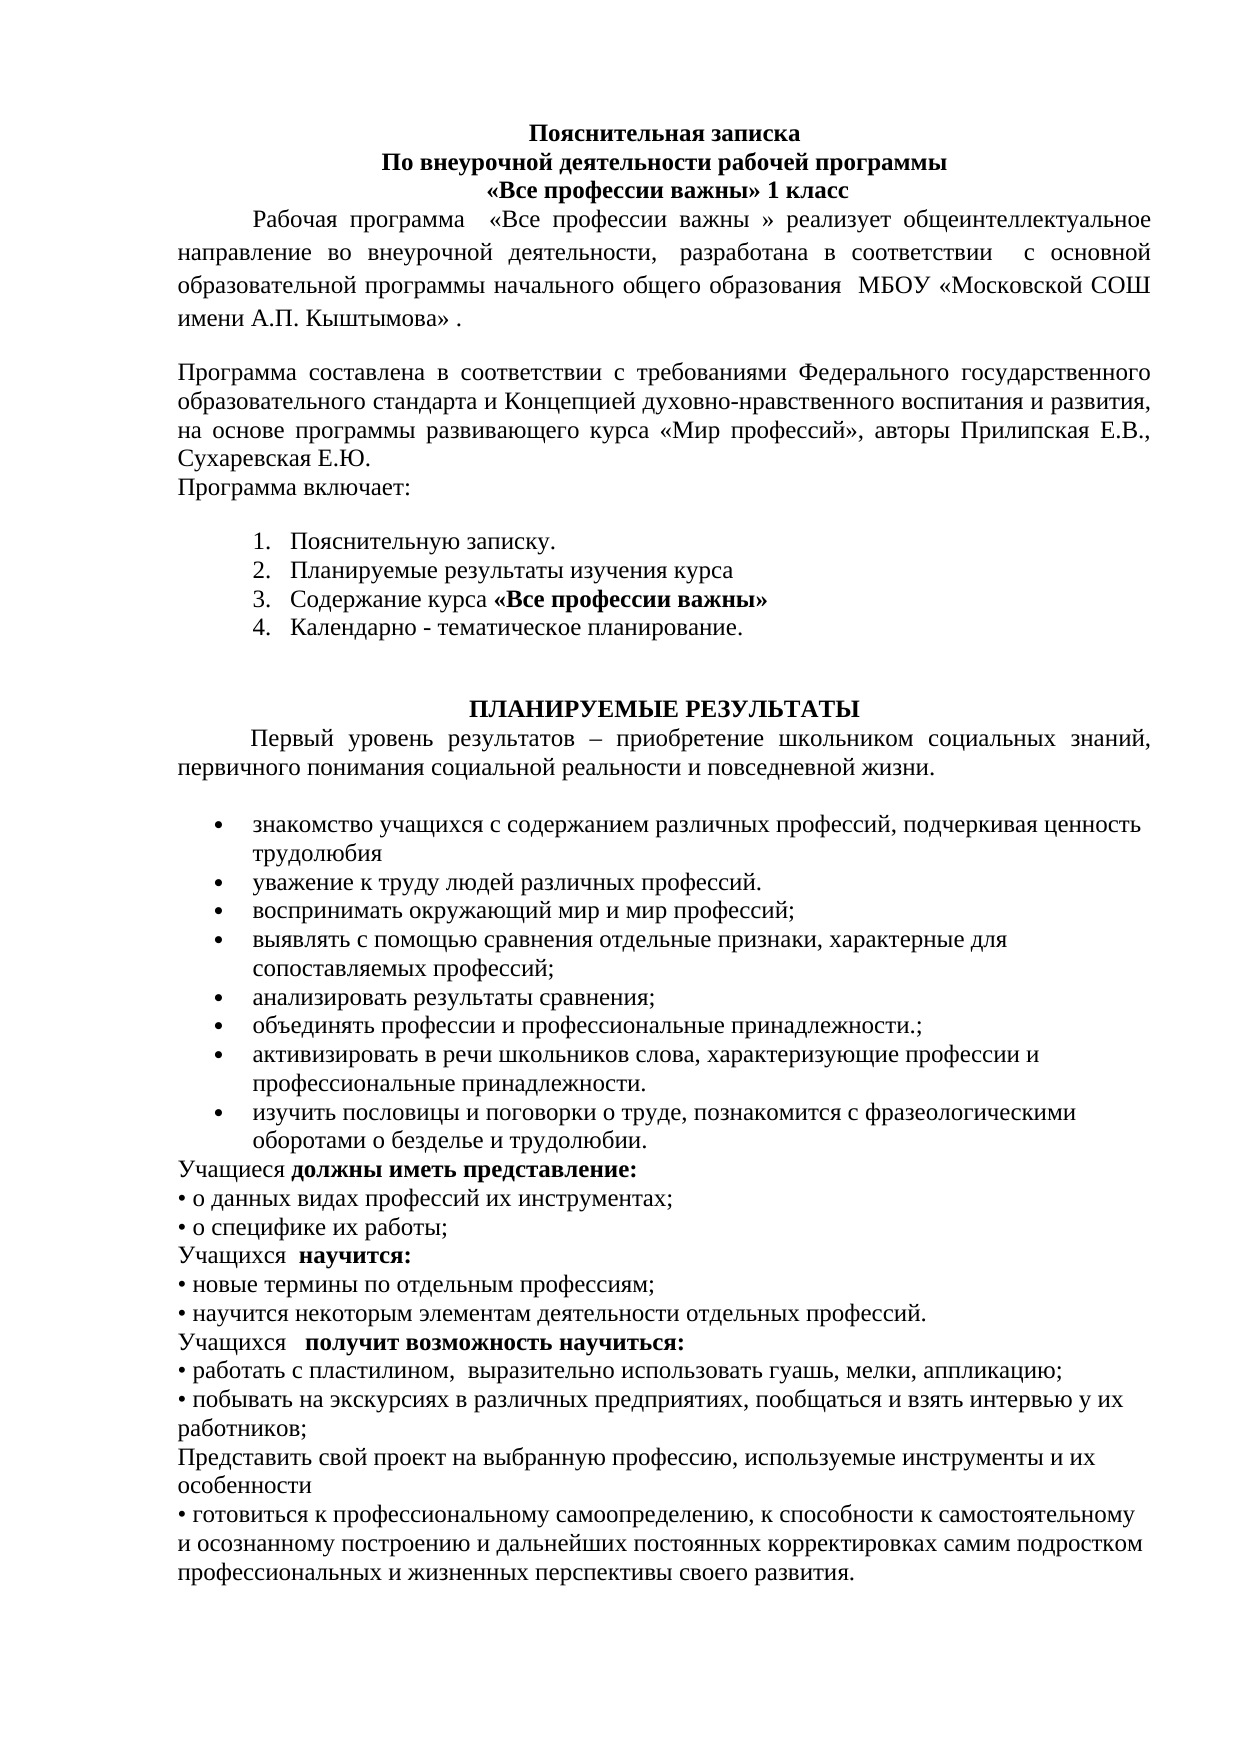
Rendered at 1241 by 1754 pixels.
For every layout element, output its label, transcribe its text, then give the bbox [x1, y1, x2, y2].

list Пояснительную записку. [252, 526, 1152, 555]
list выявлять с помощью сравнения отдельные признаки, характерные для сопоставляемых профессий; [215, 924, 1152, 982]
text Программа составлена в соответствии с требованиями Федерального государственного образовательного стандарта и Концепцией духовно-нравственного воспитания и развития, на основе программы развивающего курса «Мир профессий», авторы Прилипская Е.В., Сухаревская Е.Ю. [177, 357, 1152, 472]
text Пояснительная записка [177, 118, 1152, 147]
list воспринимать окружающий мир и мир профессий; [215, 895, 1152, 924]
text • готовиться к профессиональному самоопределению, к способности к самостоятельному и осознанному построению и дальнейших постоянных корректировках самим подростком профессиональных и жизненных перспективы своего развития. [177, 1499, 1152, 1585]
text • новые термины по отдельным профессиям; [177, 1269, 1152, 1298]
list Содержание курса «Все профессии важны» [252, 584, 1152, 612]
text • научится некоторым элементам деятельности отдельных профессий. [177, 1298, 1152, 1327]
text «Все профессии важны» 1 класс [177, 176, 1152, 204]
list уважение к труду людей различных профессий. [215, 867, 1152, 895]
list изучить пословицы и поговорки о труде, познакомится с фразеологическими оборотами о безделье и трудолюбии. [215, 1097, 1152, 1154]
text • о данных видах профессий их инструментах; [177, 1183, 1152, 1212]
list объединять профессии и профессиональные принадлежности.; [215, 1010, 1152, 1039]
text Представить свой проект на выбранную профессию, используемые инструменты и их особенности [177, 1442, 1152, 1499]
list Планируемые результаты изучения курса [252, 555, 1152, 584]
text Программа включает: [177, 472, 1152, 501]
text Учащиеся должны иметь представление: [177, 1154, 1152, 1183]
text • о специфике их работы; [177, 1212, 1152, 1240]
text • побывать на экскурсиях в различных предприятиях, пообщаться и взять интервью у их работников; [177, 1384, 1152, 1442]
text Учащихся научится: [177, 1240, 1152, 1269]
list Календарно - тематическое планирование. [252, 612, 1152, 641]
list активизировать в речи школьников слова, характеризующие профессии и профессиональные принадлежности. [215, 1039, 1152, 1097]
text ПЛАНИРУЕМЫЕ РЕЗУЛЬТАТЫ [177, 694, 1152, 723]
text По внеурочной деятельности рабочей программы [177, 147, 1152, 176]
list знакомство учащихся с содержанием различных профессий, подчеркивая ценность трудолюбия [215, 809, 1152, 867]
text Учащихся получит возможность научиться: [177, 1327, 1152, 1355]
text Рабочая программа «Все профессии важны » реализует общеинтеллектуальное направление во внеурочной деятельности, разработана в соответствии с основной образовательной программы начального общего образования МБОУ «Московской СОШ имени А.П. Кыштымова» . [177, 204, 1152, 332]
text • работать с пластилином, выразительно использовать гуашь, мелки, аппликацию; [177, 1355, 1152, 1384]
list анализировать результаты сравнения; [215, 982, 1152, 1010]
text Первый уровень результатов – приобретение школьником социальных знаний, первичного понимания социальной реальности и повседневной жизни. [177, 723, 1152, 780]
